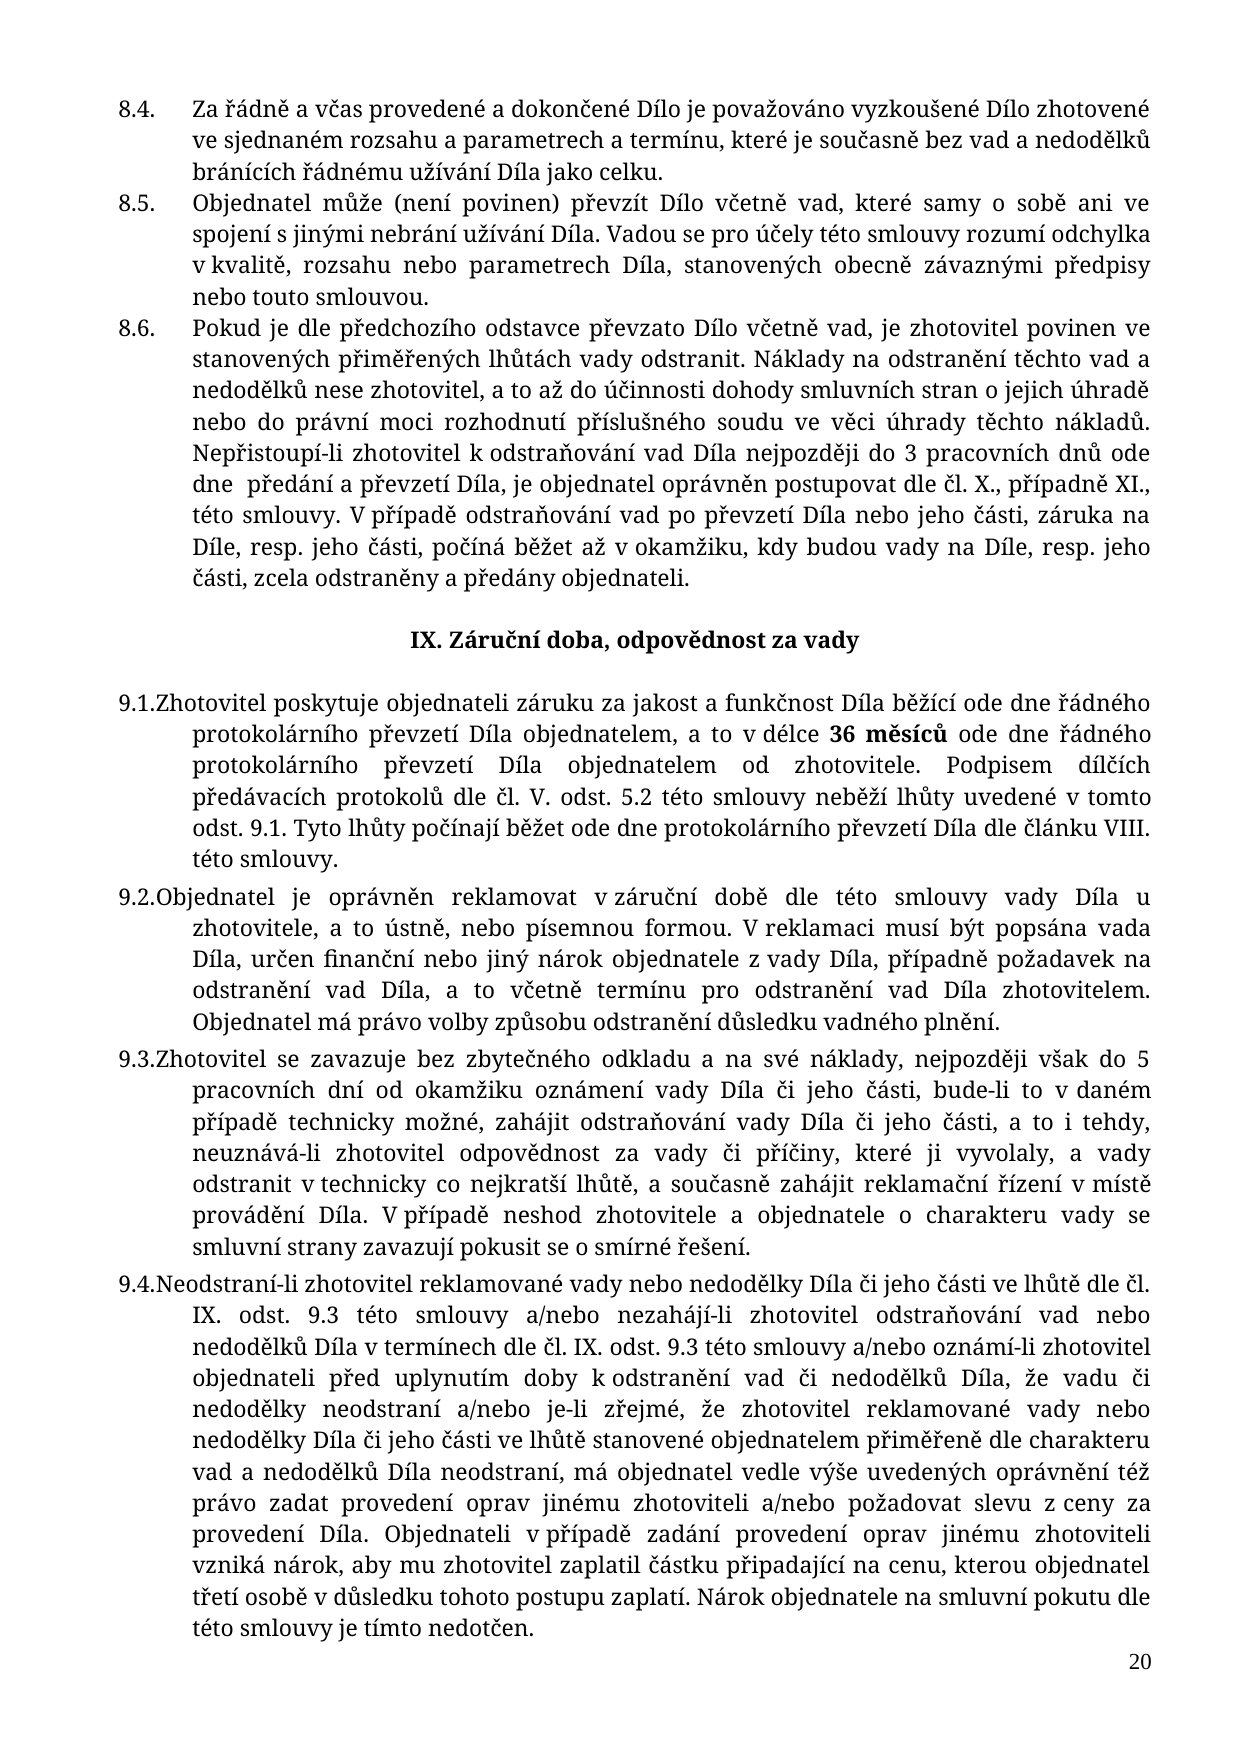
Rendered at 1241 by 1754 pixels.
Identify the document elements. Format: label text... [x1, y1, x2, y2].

list Za řádně a včas provedené a dokončené Dílo je považováno vyzkoušené Dílo zhotovené ve sjednaném rozsahu a parametrech a termínu, které je současně bez vad a nedodělků bránících řádnému užívání Díla jako celku. [118, 93, 1152, 187]
list Pokud je dle předchozího odstavce převzato Dílo včetně vad, je zhotovitel povinen ve stanovených přiměřených lhůtách vady odstranit. Náklady na odstranění těchto vad a nedodělků nese zhotovitel, a to až do účinnosti dohody smluvních stran o jejich úhradě nebo do právní moci rozhodnutí příslušného soudu ve věci úhrady těchto nákladů. Nepřistoupí-li zhotovitel k odstraňování vad Díla nejpozději do 3 pracovních dnů ode dne předání a převzetí Díla, je objednatel oprávněn postupovat dle čl. X., případně XI., této smlouvy. V případě odstraňování vad po převzetí Díla nebo jeho části, záruka na Díle, resp. jeho části, počíná běžet až v okamžiku, kdy budou vady na Díle, resp. jeho části, zcela odstraněny a předány objednateli. [118, 312, 1152, 593]
list Objednatel je oprávněn reklamovat v záruční době dle této smlouvy vady Díla u zhotovitele, a to ústně, nebo písemnou formou. V reklamaci musí být popsána vada Díla, určen finanční nebo jiný nárok objednatele z vady Díla, případně požadavek na odstranění vad Díla, a to včetně termínu pro odstranění vad Díla zhotovitelem. Objednatel má právo volby způsobu odstranění důsledku vadného plnění. [118, 880, 1152, 1037]
text IX. Záruční doba, odpovědnost za vady [118, 624, 1152, 655]
list Zhotovitel se zavazuje bez zbytečného odkladu a na své náklady, nejpozději však do 5 pracovních dní od okamžiku oznámení vady Díla či jeho části, bude-li to v daném případě technicky možné, zahájit odstraňování vady Díla či jeho části, a to i tehdy, neuznává-li zhotovitel odpovědnost za vady či příčiny, které ji vyvolaly, a vady odstranit v technicky co nejkratší lhůtě, a současně zahájit reklamační řízení v místě provádění Díla. V případě neshod zhotovitele a objednatele o charakteru vady se smluvní strany zavazují pokusit se o smírné řešení. [118, 1043, 1152, 1262]
list Zhotovitel poskytuje objednateli záruku za jakost a funkčnost Díla běžící ode dne řádného protokolárního převzetí Díla objednatelem, a to v délce 36 měsíců ode dne řádného protokolárního převzetí Díla objednatelem od zhotovitele. Podpisem dílčích předávacích protokolů dle čl. V. odst. 5.2 této smlouvy neběží lhůty uvedené v tomto odst. 9.1. Tyto lhůty počínají běžet ode dne protokolárního převzetí Díla dle článku VIII. této smlouvy. [118, 687, 1152, 874]
list Objednatel může (není povinen) převzít Dílo včetně vad, které samy o sobě ani ve spojení s jinými nebrání užívání Díla. Vadou se pro účely této smlouvy rozumí odchylka v kvalitě, rozsahu nebo parametrech Díla, stanovených obecně závaznými předpisy nebo touto smlouvou. [118, 187, 1152, 312]
list Neodstraní-li zhotovitel reklamované vady nebo nedodělky Díla či jeho části ve lhůtě dle čl. IX. odst. 9.3 této smlouvy a/nebo nezahájí-li zhotovitel odstraňování vad nebo nedodělků Díla v termínech dle čl. IX. odst. 9.3 této smlouvy a/nebo oznámí-li zhotovitel objednateli před uplynutím doby k odstranění vad či nedodělků Díla, že vadu či nedodělky neodstraní a/nebo je-li zřejmé, že zhotovitel reklamované vady nebo nedodělky Díla či jeho části ve lhůtě stanovené objednatelem přiměřeně dle charakteru vad a nedodělků Díla neodstraní, má objednatel vedle výše uvedených oprávnění též právo zadat provedení oprav jinému zhotoviteli a/nebo požadovat slevu z ceny za provedení Díla. Objednateli v případě zadání provedení oprav jinému zhotoviteli vzniká nárok, aby mu zhotovitel zaplatil částku připadající na cenu, kterou objednatel třetí osobě v důsledku tohoto postupu zaplatí. Nárok objednatele na smluvní pokutu dle této smlouvy je tímto nedotčen. [118, 1268, 1152, 1643]
